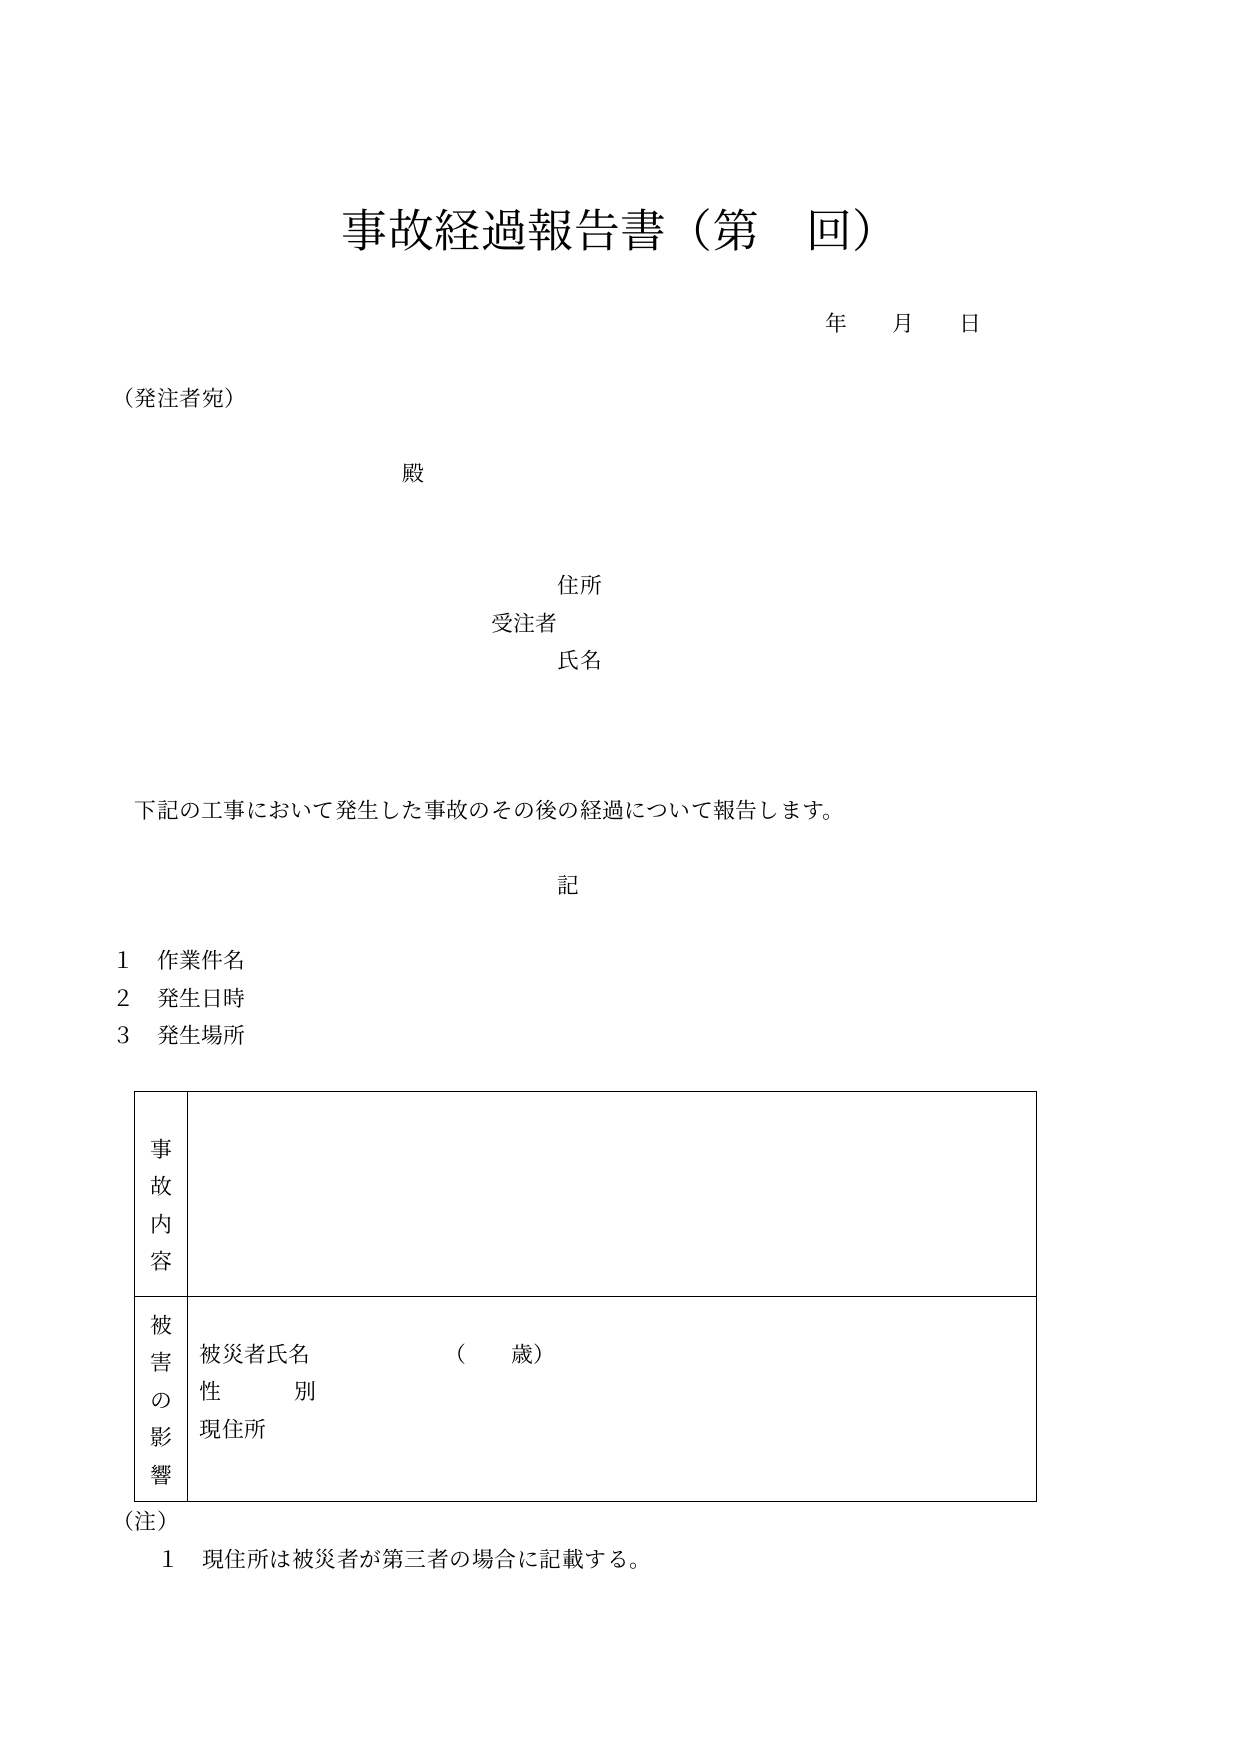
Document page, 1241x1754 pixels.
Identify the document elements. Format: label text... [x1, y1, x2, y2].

text 下記の工事において発生した事故のその後の経過について報告します。 [112, 791, 1128, 828]
table_header 事 故 内 容 [135, 1092, 187, 1296]
text 事故経過報告書（第 回） [112, 191, 1128, 266]
text １ 作業件名 [112, 941, 1128, 978]
text （発注者宛） [112, 378, 1128, 416]
text ２ 発生日時 [112, 978, 1128, 1016]
text 住所 [112, 566, 1128, 603]
text 受注者 [112, 603, 1128, 641]
text 記 [112, 866, 1128, 903]
text ３ 発生場所 [112, 1016, 1128, 1053]
text 年 月 日 [112, 303, 1128, 341]
table_cell 被 害 の 影 響 [135, 1297, 187, 1501]
text １ 現住所は被災者が第三者の場合に記載する。 [112, 1539, 1128, 1577]
text 氏名 [112, 641, 1128, 678]
table_cell 被災者氏名 （ 歳） 性 別 現住所 [188, 1297, 1036, 1501]
text 殿 [112, 453, 1128, 491]
table_header [188, 1092, 1036, 1296]
text （注） [112, 1502, 1128, 1539]
